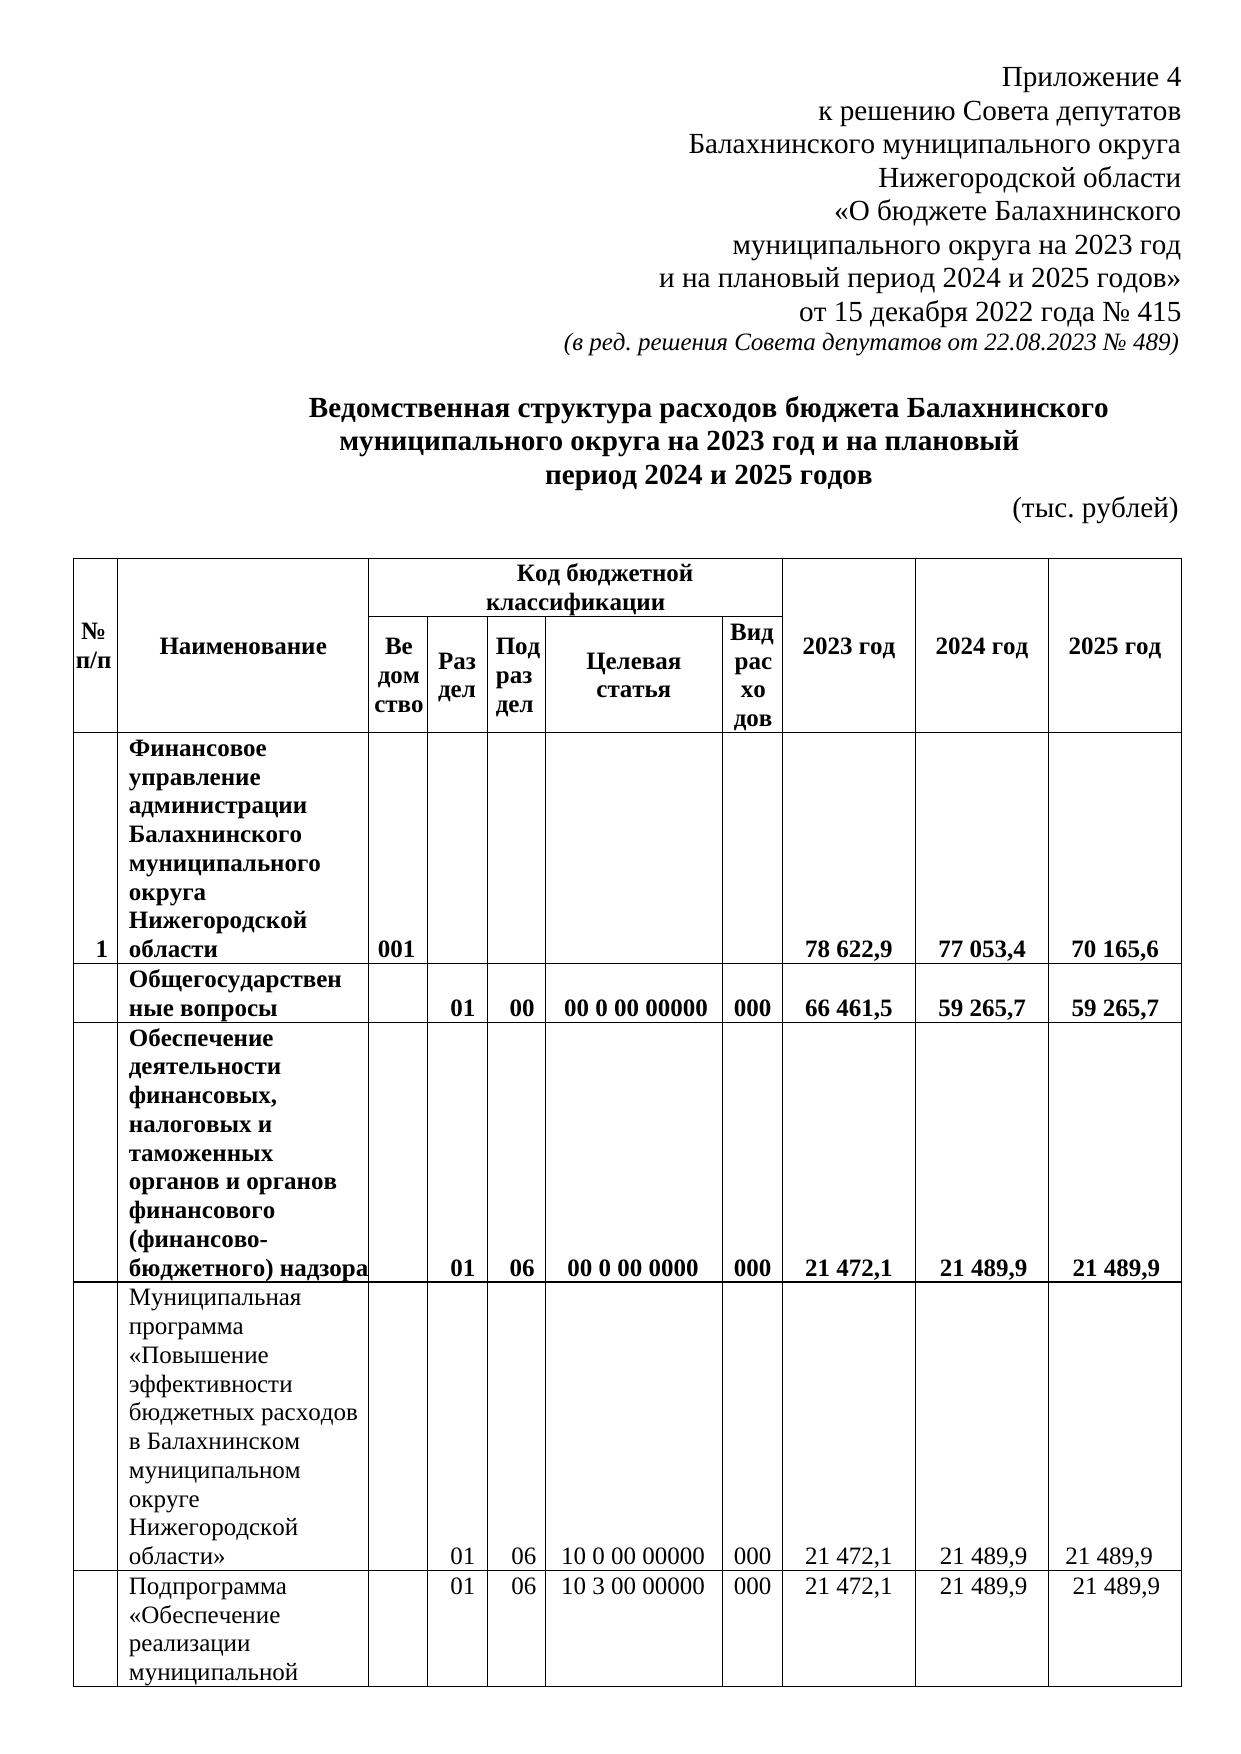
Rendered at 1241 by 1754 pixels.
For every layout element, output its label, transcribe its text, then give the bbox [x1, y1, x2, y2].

table_header 2023 год [783, 559, 915, 732]
table_cell 1 [74, 733, 117, 963]
table_cell 59 265,7 [1049, 964, 1181, 1022]
table_cell 10 3 00 00000 [546, 1571, 722, 1686]
table_cell 21 489,9 [916, 1283, 1048, 1570]
text «О бюджете Балахнинского [177, 193, 1181, 227]
table_cell 01 [428, 1283, 487, 1570]
table_cell 06 [488, 1283, 545, 1570]
table_cell 21 489,9 [1049, 1023, 1181, 1281]
table_cell Раз дел [428, 617, 487, 732]
text к решению Совета депутатов [177, 93, 1181, 126]
table_cell 01 [428, 1571, 487, 1686]
table_cell 70 165,6 [1049, 733, 1181, 963]
table_cell [369, 1571, 427, 1686]
table_cell [74, 1283, 117, 1570]
table_cell Под раз дел [488, 617, 545, 732]
text Нижегородской области [177, 160, 1181, 193]
table_cell 000 [723, 964, 782, 1022]
table_cell 00 0 00 0000 [546, 1023, 722, 1281]
table_cell 21 472,1 [783, 1023, 915, 1281]
table_cell 21 472,1 [783, 1283, 915, 1570]
table_cell [369, 964, 427, 1022]
table_cell Финансовое управление администрации Балахнинского муниципального округа Нижегородской области [118, 733, 368, 963]
table_cell [723, 733, 782, 963]
table_header Код бюджетной классификации [369, 559, 782, 616]
table_header Наименование [118, 559, 368, 732]
table_cell Обеспечение деятельности финансовых, налоговых и таможенных органов и органов финансового (финансово-бюджетного) надзора [118, 1023, 368, 1281]
table_cell 06 [488, 1571, 545, 1686]
table_cell 06 [488, 1023, 545, 1281]
table_cell 001 [369, 733, 427, 963]
text Балахнинского муниципального округа [177, 126, 1181, 160]
table_cell 78 622,9 [783, 733, 915, 963]
table_cell [74, 1571, 117, 1686]
table_cell 21 489,9 [1049, 1283, 1181, 1570]
table_cell Ве дом ство [369, 617, 427, 732]
table_cell 01 [428, 1023, 487, 1281]
table_cell 59 265,7 [916, 964, 1048, 1022]
text Ведомственная структура расходов бюджета Балахнинского муниципального округа на 2023 год и на плановый [177, 390, 1181, 457]
table_cell [74, 964, 117, 1022]
text (в ред. решения Совета депутатов от 22.08.2023 № 489) [325, 327, 1181, 356]
table_cell 21 489,9 [916, 1571, 1048, 1686]
table_cell 21 489,9 [1049, 1571, 1181, 1686]
table_header 2024 год [916, 559, 1048, 732]
table_cell [74, 1023, 117, 1281]
table_cell 77 053,4 [916, 733, 1048, 963]
text период 2024 и 2025 годов [177, 457, 1181, 490]
table_cell Вид рас хо дов [723, 617, 782, 732]
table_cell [118, 1571, 368, 1686]
text от 15 декабря 2022 года № 415 [177, 294, 1181, 327]
table_cell [369, 1283, 427, 1570]
table_cell Целевая статья [546, 617, 722, 732]
table_cell 21 489,9 [916, 1023, 1048, 1281]
table_cell 66 461,5 [783, 964, 915, 1022]
table_cell 00 [488, 964, 545, 1022]
table_cell 000 [723, 1023, 782, 1281]
text и на плановый период 2024 и 2025 годов» [177, 260, 1181, 294]
table_cell Общегосударствен ные вопросы [118, 964, 368, 1022]
table_cell 00 0 00 00000 [546, 964, 722, 1022]
text (тыс. рублей) [177, 490, 1181, 524]
table_cell [546, 733, 722, 963]
table_cell [369, 1023, 427, 1281]
text Приложение 4 [177, 59, 1181, 93]
table_cell [428, 733, 487, 963]
text муниципального округа на 2023 год [177, 227, 1181, 260]
table_cell 10 0 00 00000 [546, 1283, 722, 1570]
table_cell 21 472,1 [783, 1571, 915, 1686]
table_cell Муниципальная программа «Повышение эффективности бюджетных расходов в Балахнинском муниципальном округе Нижегородской области» [118, 1283, 368, 1570]
table_cell 01 [428, 964, 487, 1022]
table_header № п/п [74, 559, 117, 732]
table_cell 000 [723, 1283, 782, 1570]
table_cell 000 [723, 1571, 782, 1686]
table_cell [488, 733, 545, 963]
table_header 2025 год [1049, 559, 1181, 732]
